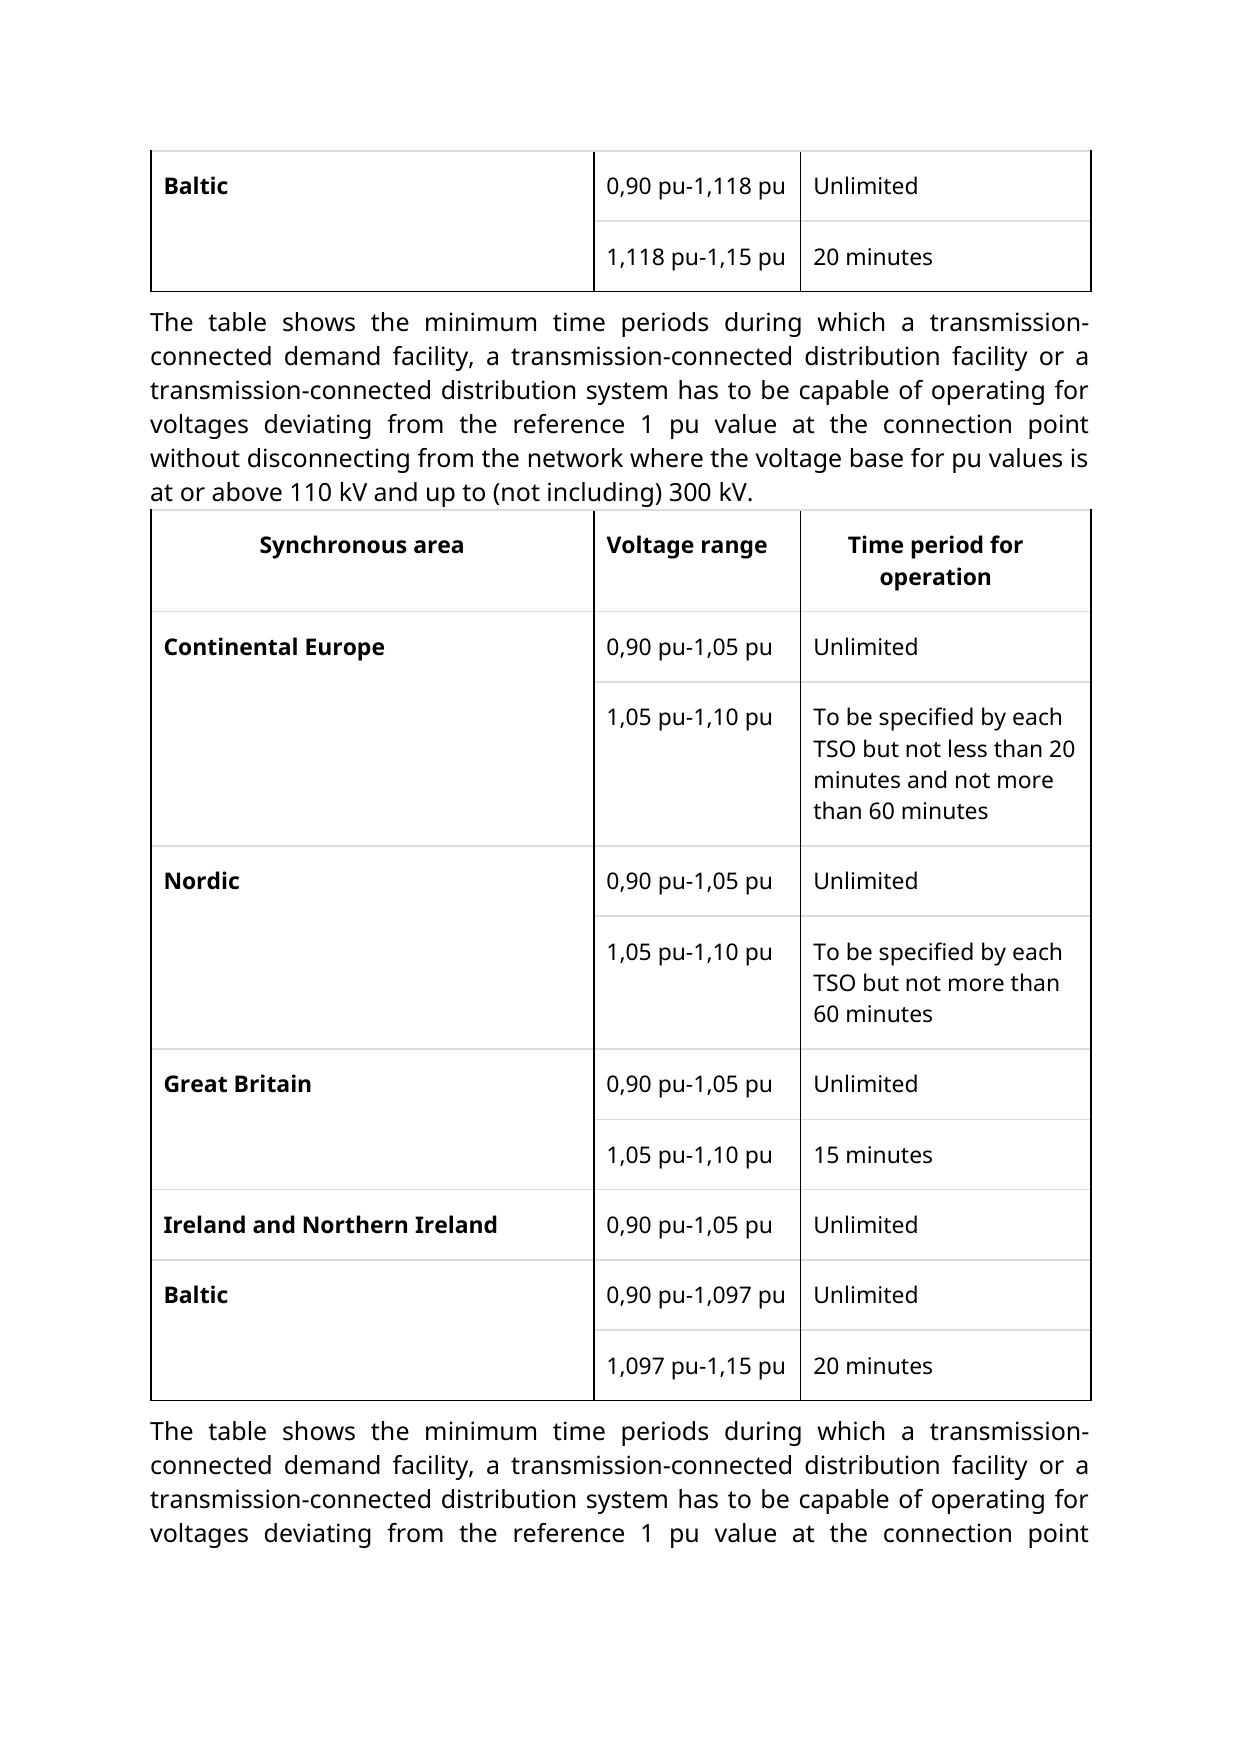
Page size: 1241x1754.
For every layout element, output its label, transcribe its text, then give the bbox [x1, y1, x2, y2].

table_cell 20 minutes [801, 222, 1090, 291]
table_cell Ireland and Northern Ireland [152, 1190, 593, 1259]
table_cell Unlimited [801, 152, 1090, 220]
table_cell Nordic [152, 847, 593, 1048]
text The table shows the minimum time periods during which a transmission-connected demand facility, a transmission-connected distribution facility or a transmission-connected distribution system has to be capable of operating for voltages deviating from the reference 1 pu value at the connection point without disconnecting from the network where the voltage base for pu values is at or above 110 kV and up to (not including) 300 kV. [150, 305, 1090, 509]
table_cell 1,05 pu-1,10 pu [595, 683, 800, 845]
table_cell Unlimited [801, 612, 1090, 681]
table_cell 1,118 pu-1,15 pu [595, 222, 800, 291]
table_cell Unlimited [801, 1190, 1090, 1259]
table_cell 0,90 pu-1,118 pu [595, 152, 800, 220]
table_cell 1,097 pu-1,15 pu [595, 1331, 800, 1400]
table_cell 1,05 pu-1,10 pu [595, 1120, 800, 1189]
table_cell 15 minutes [801, 1120, 1090, 1189]
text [150, 1414, 1090, 1550]
table_cell Baltic [152, 152, 593, 291]
table_cell 0,90 pu-1,05 pu [595, 612, 800, 681]
table_cell 0,90 pu-1,05 pu [595, 1050, 800, 1118]
table_cell Unlimited [801, 847, 1090, 915]
table_header Synchronous area [152, 511, 593, 611]
table_cell 1,05 pu-1,10 pu [595, 917, 800, 1048]
table_header Voltage range [595, 511, 800, 611]
table_cell Baltic [152, 1261, 593, 1400]
table_cell Unlimited [801, 1050, 1090, 1118]
table_cell 0,90 pu-1,05 pu [595, 1190, 800, 1259]
table_cell Continental Europe [152, 612, 593, 845]
table_cell 0,90 pu-1,05 pu [595, 847, 800, 915]
table_header Time period for operation [801, 511, 1090, 611]
table_cell Great Britain [152, 1050, 593, 1189]
table_cell To be specified by each TSO but not more than 60 minutes [801, 917, 1090, 1048]
table_cell To be specified by each TSO but not less than 20 minutes and not more than 60 minutes [801, 683, 1090, 845]
table_cell 20 minutes [801, 1331, 1090, 1400]
table_cell Unlimited [801, 1261, 1090, 1329]
table_cell 0,90 pu-1,097 pu [595, 1261, 800, 1329]
